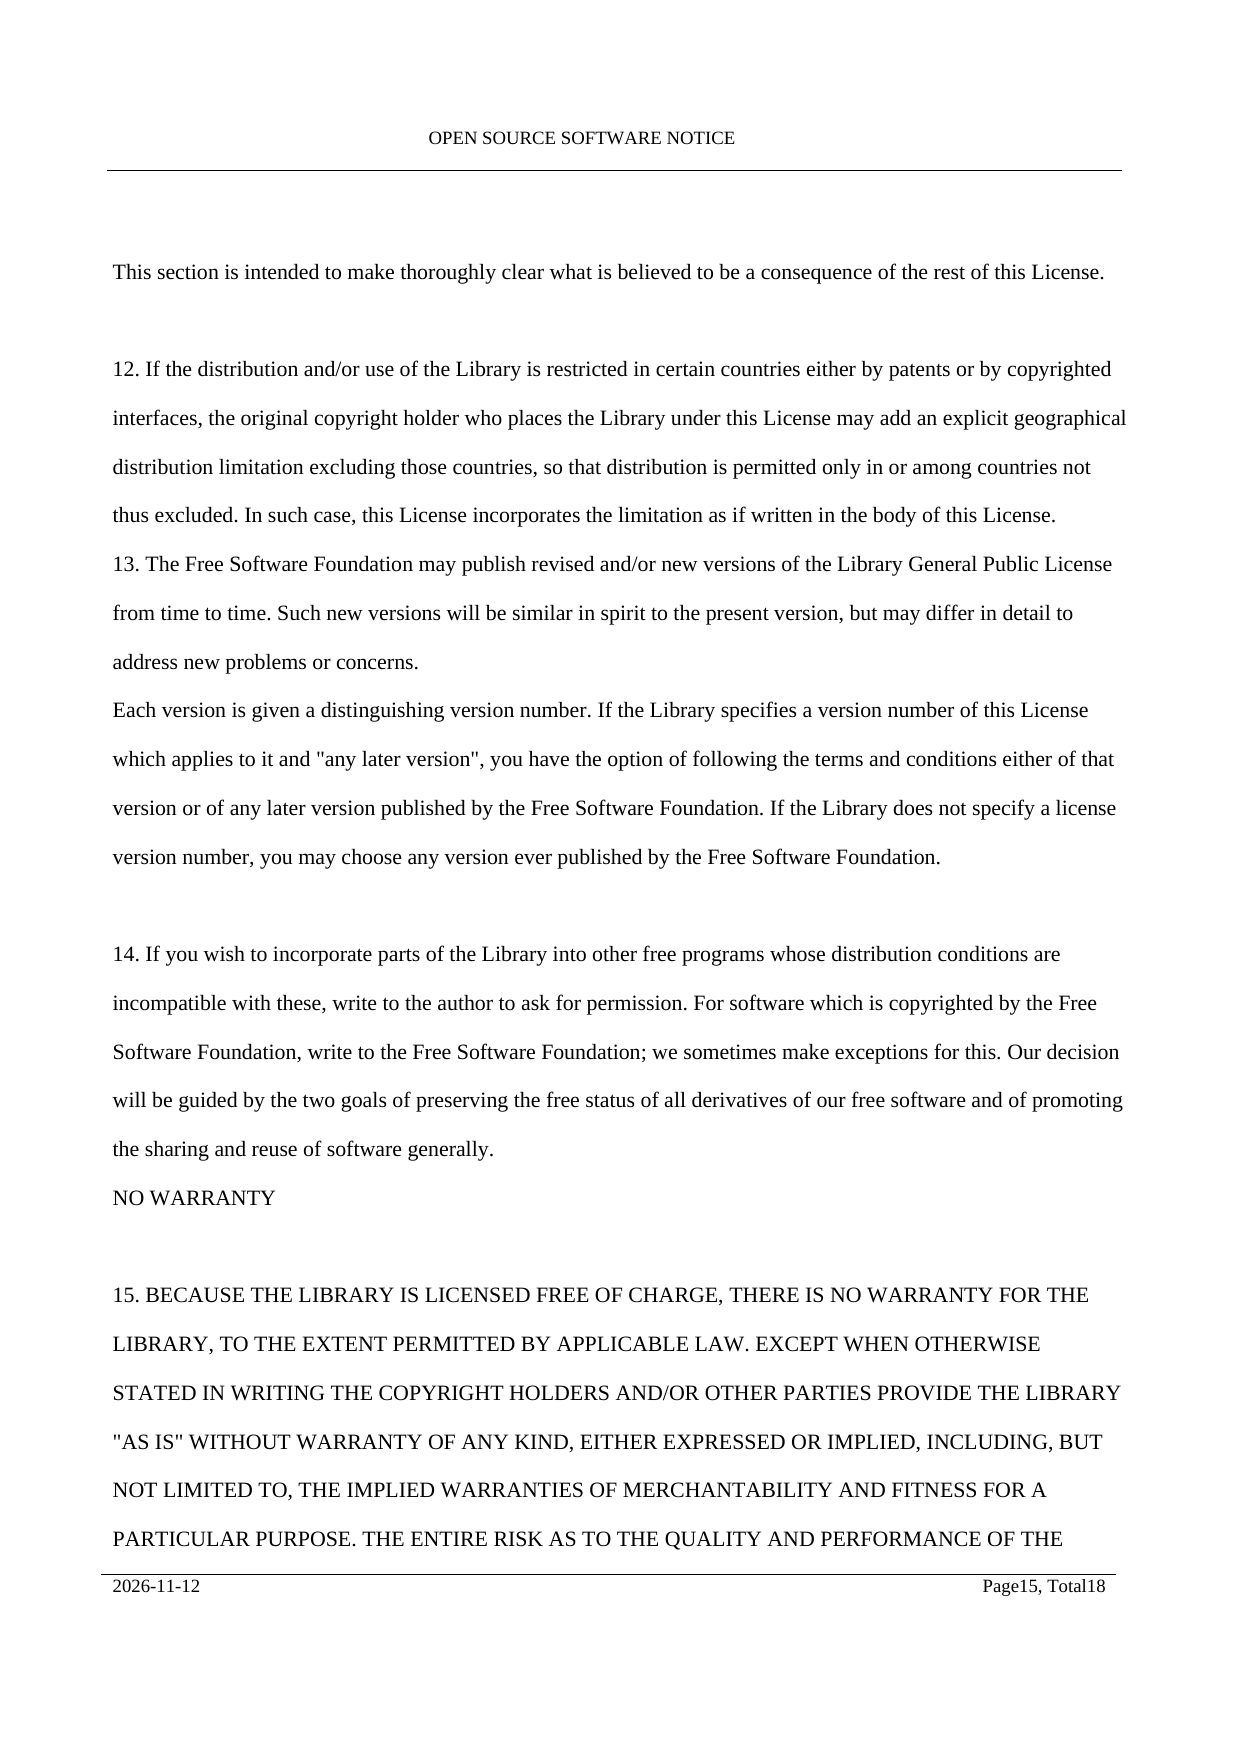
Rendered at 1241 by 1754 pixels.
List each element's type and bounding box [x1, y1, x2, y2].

text [112, 206, 1128, 1555]
